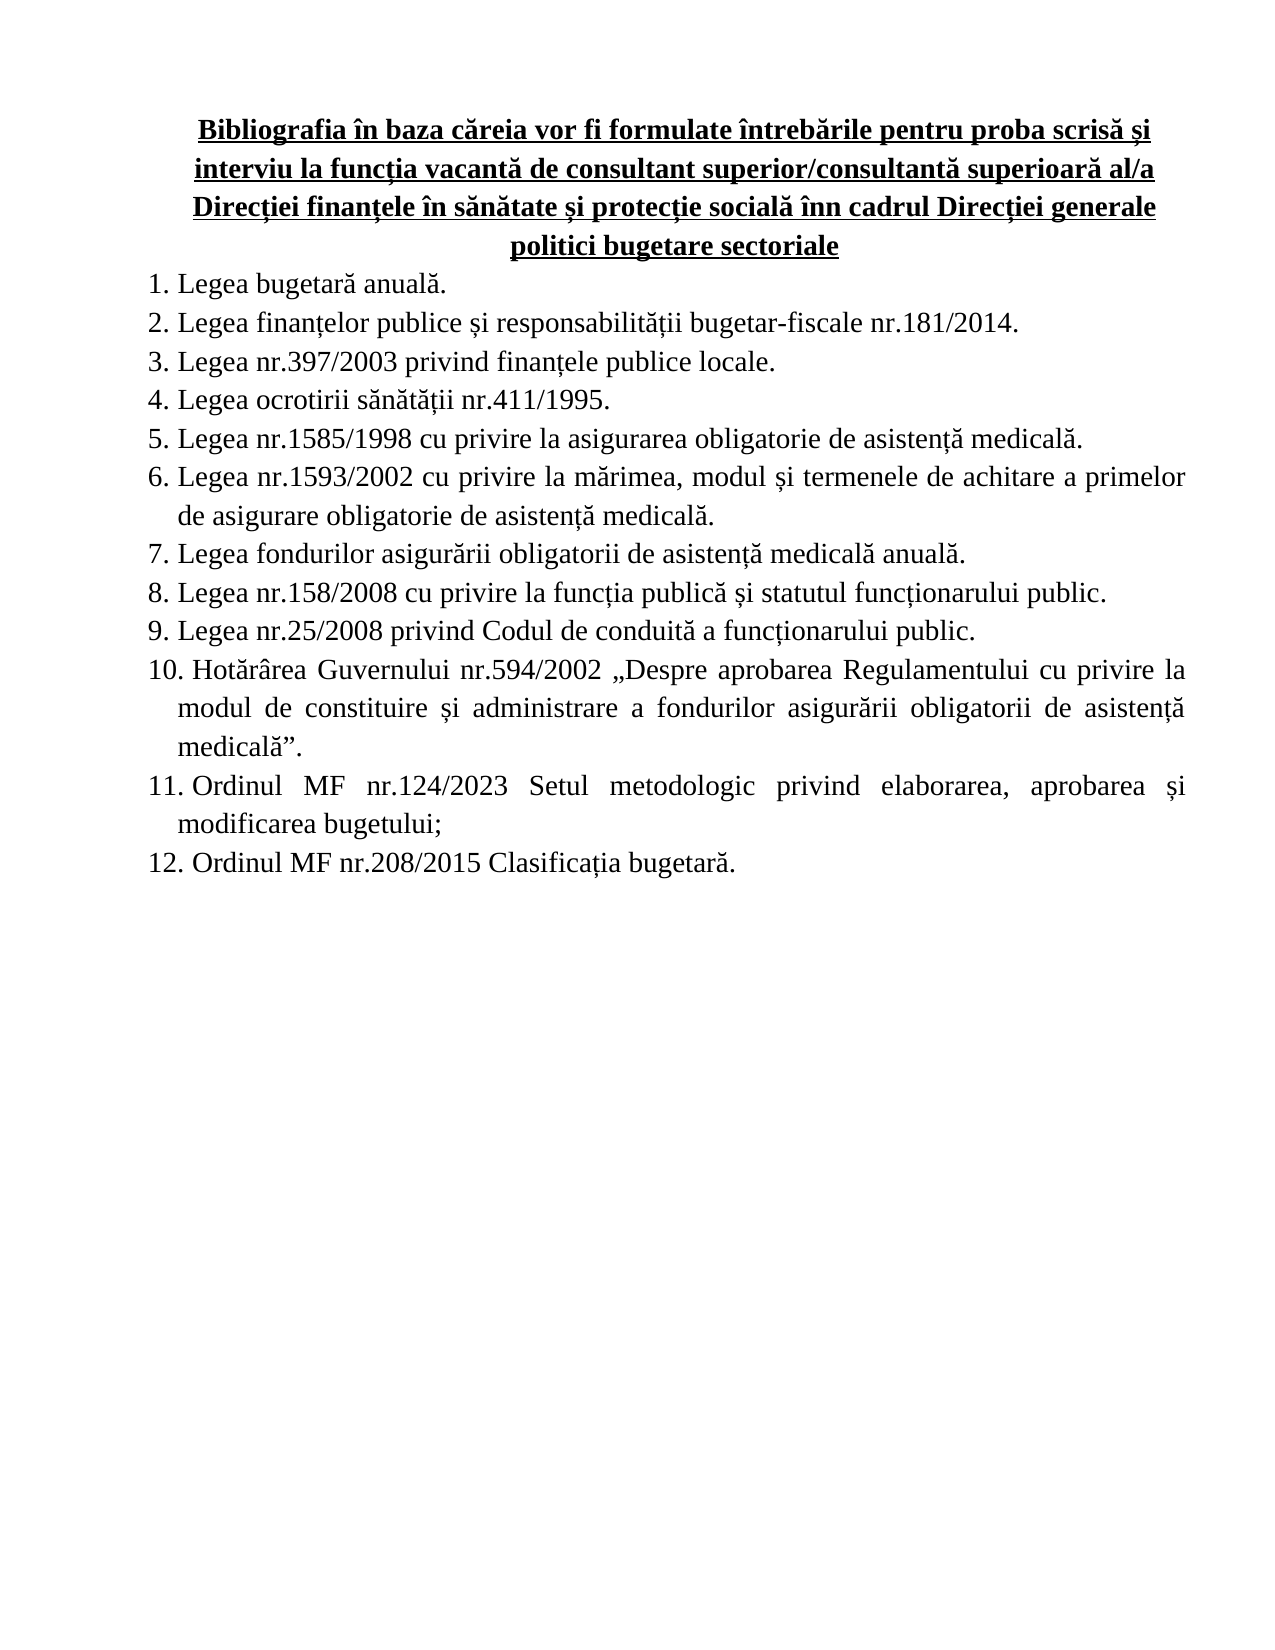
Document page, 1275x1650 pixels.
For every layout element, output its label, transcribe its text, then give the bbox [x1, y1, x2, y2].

list Legea bugetară anuală. [148, 267, 1186, 300]
list Legea nr.1585/1998 cu privire la asigurarea obligatorie de asistență medicală. [148, 421, 1186, 454]
list Legea nr.25/2008 privind Codul de conduită a funcționarului public. [148, 613, 1186, 647]
list Legea finanțelor publice și responsabilității bugetar-fiscale nr.181/2014. [148, 305, 1186, 339]
list Legea fondurilor asigurării obligatorii de asistență medicală anuală. [148, 536, 1186, 570]
text Bibliografia în baza căreia vor fi formulate întrebările pentru proba scrisă și interviu la funcția vacantă de consultant superior/consultantă superioară al/a Direcției finanțele în sănătate și protecție socială înn cadrul Direcției generale politici bugetare sectoriale [162, 112, 1186, 262]
list Legea nr.158/2008 cu privire la funcția publică și statutul funcționarului public. [148, 575, 1186, 608]
list Legea nr.1593/2002 cu privire la mărimea, modul și termenele de achitare a primelor de asigurare obligatorie de asistență medicală. [148, 459, 1186, 531]
list Ordinul MF nr.208/2015 Clasificația bugetară. [148, 845, 1186, 878]
list Ordinul MF nr.124/2023 Setul metodologic privind elaborarea, aprobarea și modificarea bugetului; [148, 768, 1186, 840]
list Hotărârea Guvernului nr.594/2002 „Despre aprobarea Regulamentului cu privire la modul de constituire și administrare a fondurilor asigurării obligatorii de asistență medicală”. [148, 652, 1186, 763]
list Legea ocrotirii sănătății nr.411/1995. [148, 382, 1186, 416]
list Legea nr.397/2003 privind finanțele publice locale. [148, 344, 1186, 377]
